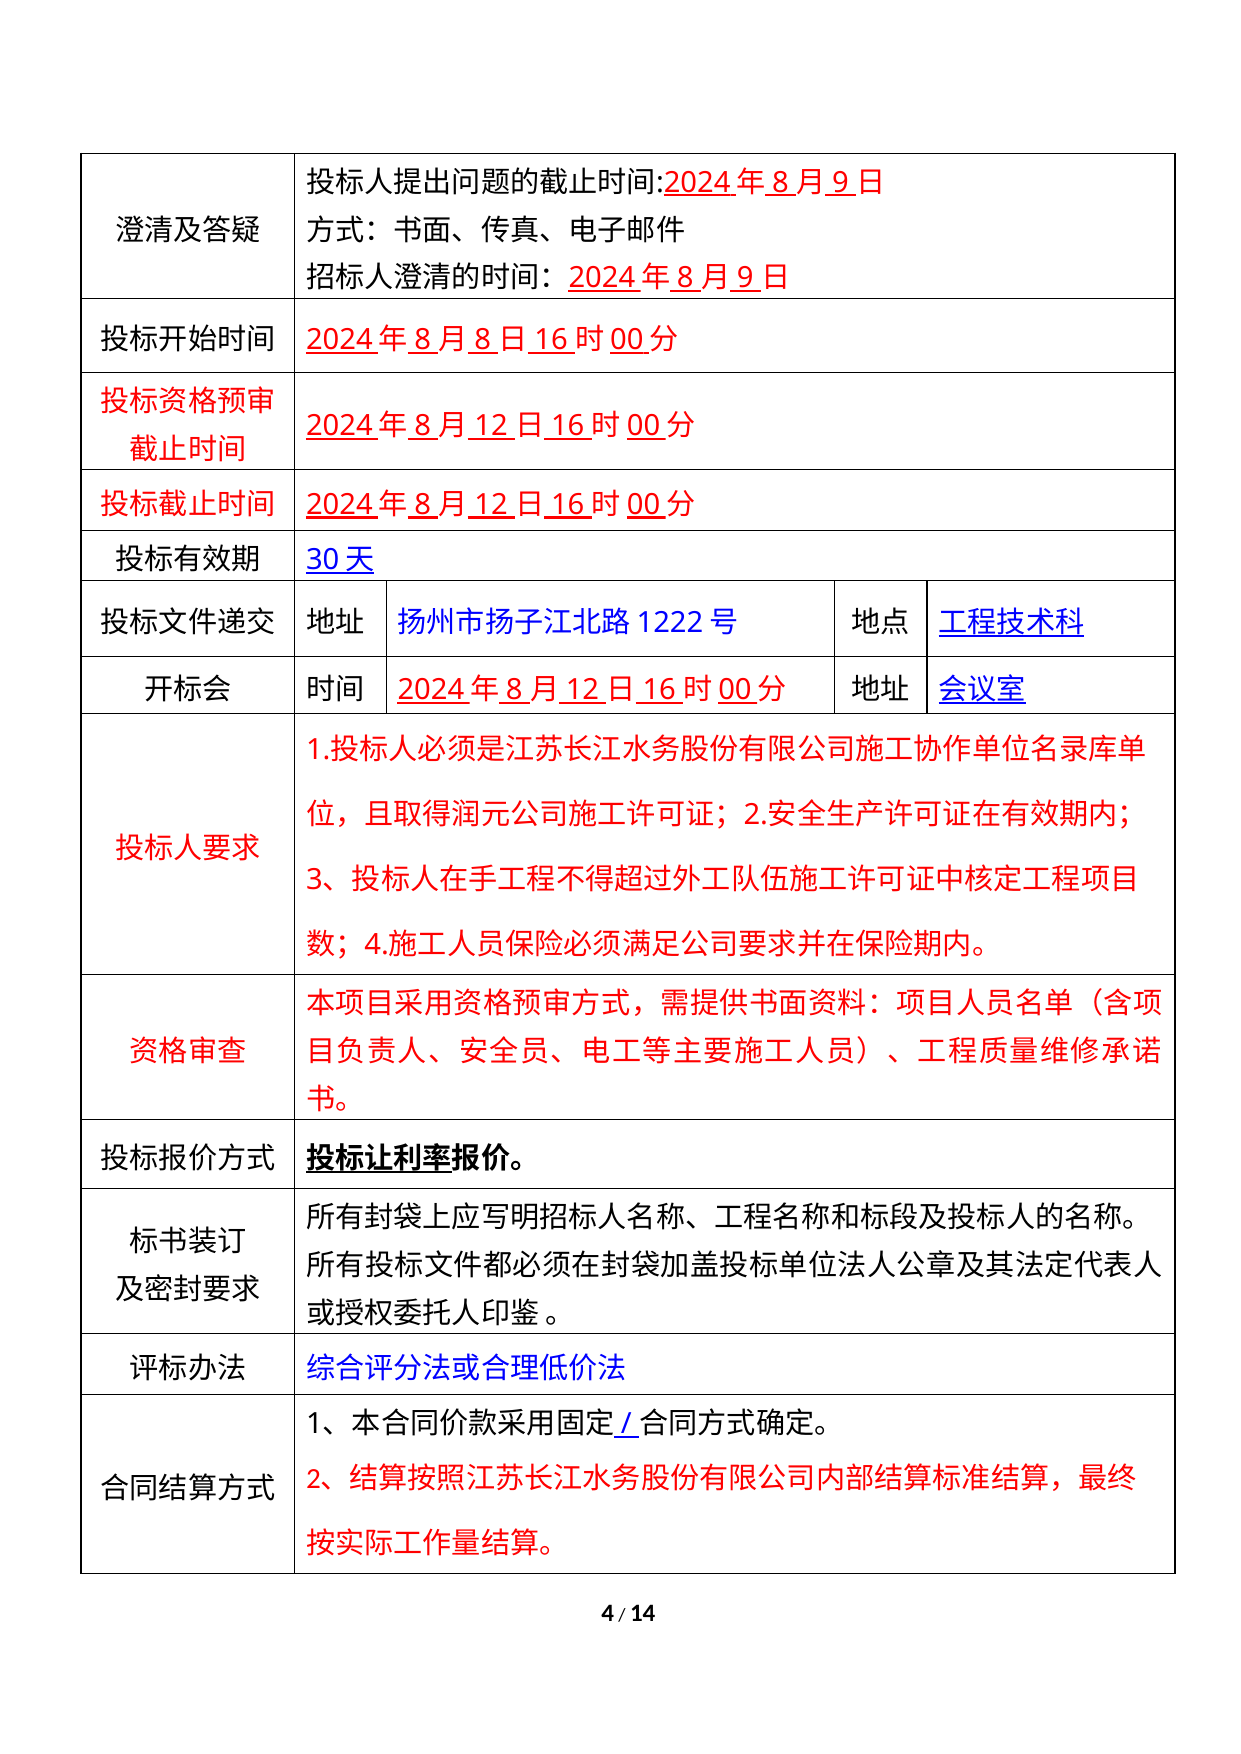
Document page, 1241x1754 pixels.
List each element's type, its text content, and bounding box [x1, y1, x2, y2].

table_cell 标书装订 及密封要求 [82, 1189, 294, 1333]
table_cell 投标开始时间 [82, 299, 294, 372]
table_cell 投标让利率报价。 [295, 1120, 1174, 1188]
table_cell 投标有效期 [82, 531, 294, 580]
table_cell 评标办法 [82, 1334, 294, 1394]
table_cell 2024年 8 月 12 日 16 时00分 [295, 470, 1174, 529]
table_cell 工程技术科 [928, 581, 1174, 656]
table_cell 时间 [295, 657, 386, 713]
table_cell 投标资格预审截止时间 [82, 373, 294, 469]
table_cell 投标截止时间 [82, 470, 294, 529]
table_cell 2024年 8 月 8 日 16 时00分 [295, 299, 1174, 372]
table_cell 地点 [835, 581, 926, 656]
table_cell 所有封袋上应写明招标人名称、工程名称和标段及投标人的名称。 所有投标文件都必须在封袋加盖投标单位法人公章及其法定代表人或授权委托人印鉴 。 [295, 1189, 1174, 1333]
table_cell 澄清及答疑 [82, 154, 294, 297]
table_cell 2024年 8 月 12 日 16 时00分 [295, 373, 1174, 469]
table_cell 投标报价方式 [82, 1120, 294, 1188]
table_cell 合同结算方式 [82, 1395, 294, 1573]
table_cell 2024年 8 月 12 日 16 时00分 [387, 657, 834, 713]
table_cell 投标文件递交 [82, 581, 294, 656]
table_cell 扬州市扬子江北路1222号 [387, 581, 834, 656]
table_cell 地址 [835, 657, 926, 713]
table_cell 1.投标人必须是江苏长江水务股份有限公司施工协作单位名录库单位，且取得润元公司施工许可证；2.安全生产许可证在有效期内；3、投标人在手工程不得超过外工队伍施工许可证中核定工程项目数；4.施工人员保险必须满足公司要求并在保险期内。 [295, 714, 1174, 974]
table_cell 投标人要求 [82, 714, 294, 974]
table_cell 开标会 [82, 657, 294, 713]
table_cell 本项目采用资格预审方式，需提供书面资料：项目人员名单（含项目负责人、安全员、电工等主要施工人员）、工程质量维修承诺书。 [295, 975, 1174, 1119]
table_cell 1、本合同价款采用固定 / 合同方式确定。 2、结算按照江苏长江水务股份有限公司内部结算标准结算，最终按实际工作量结算。 [295, 1395, 1174, 1573]
table_cell 30天 [295, 531, 1174, 580]
table_cell 资格审查 [82, 975, 294, 1119]
table_cell 投标人提出问题的截止时间:2024年 8 月 9 日 方式：书面、传真、电子邮件 招标人澄清的时间：2024年 8 月 9 日 [295, 154, 1174, 297]
table_cell 地址 [295, 581, 386, 656]
table_cell 会议室 [928, 657, 1174, 713]
table_cell 综合评分法或合理低价法 [295, 1334, 1174, 1394]
